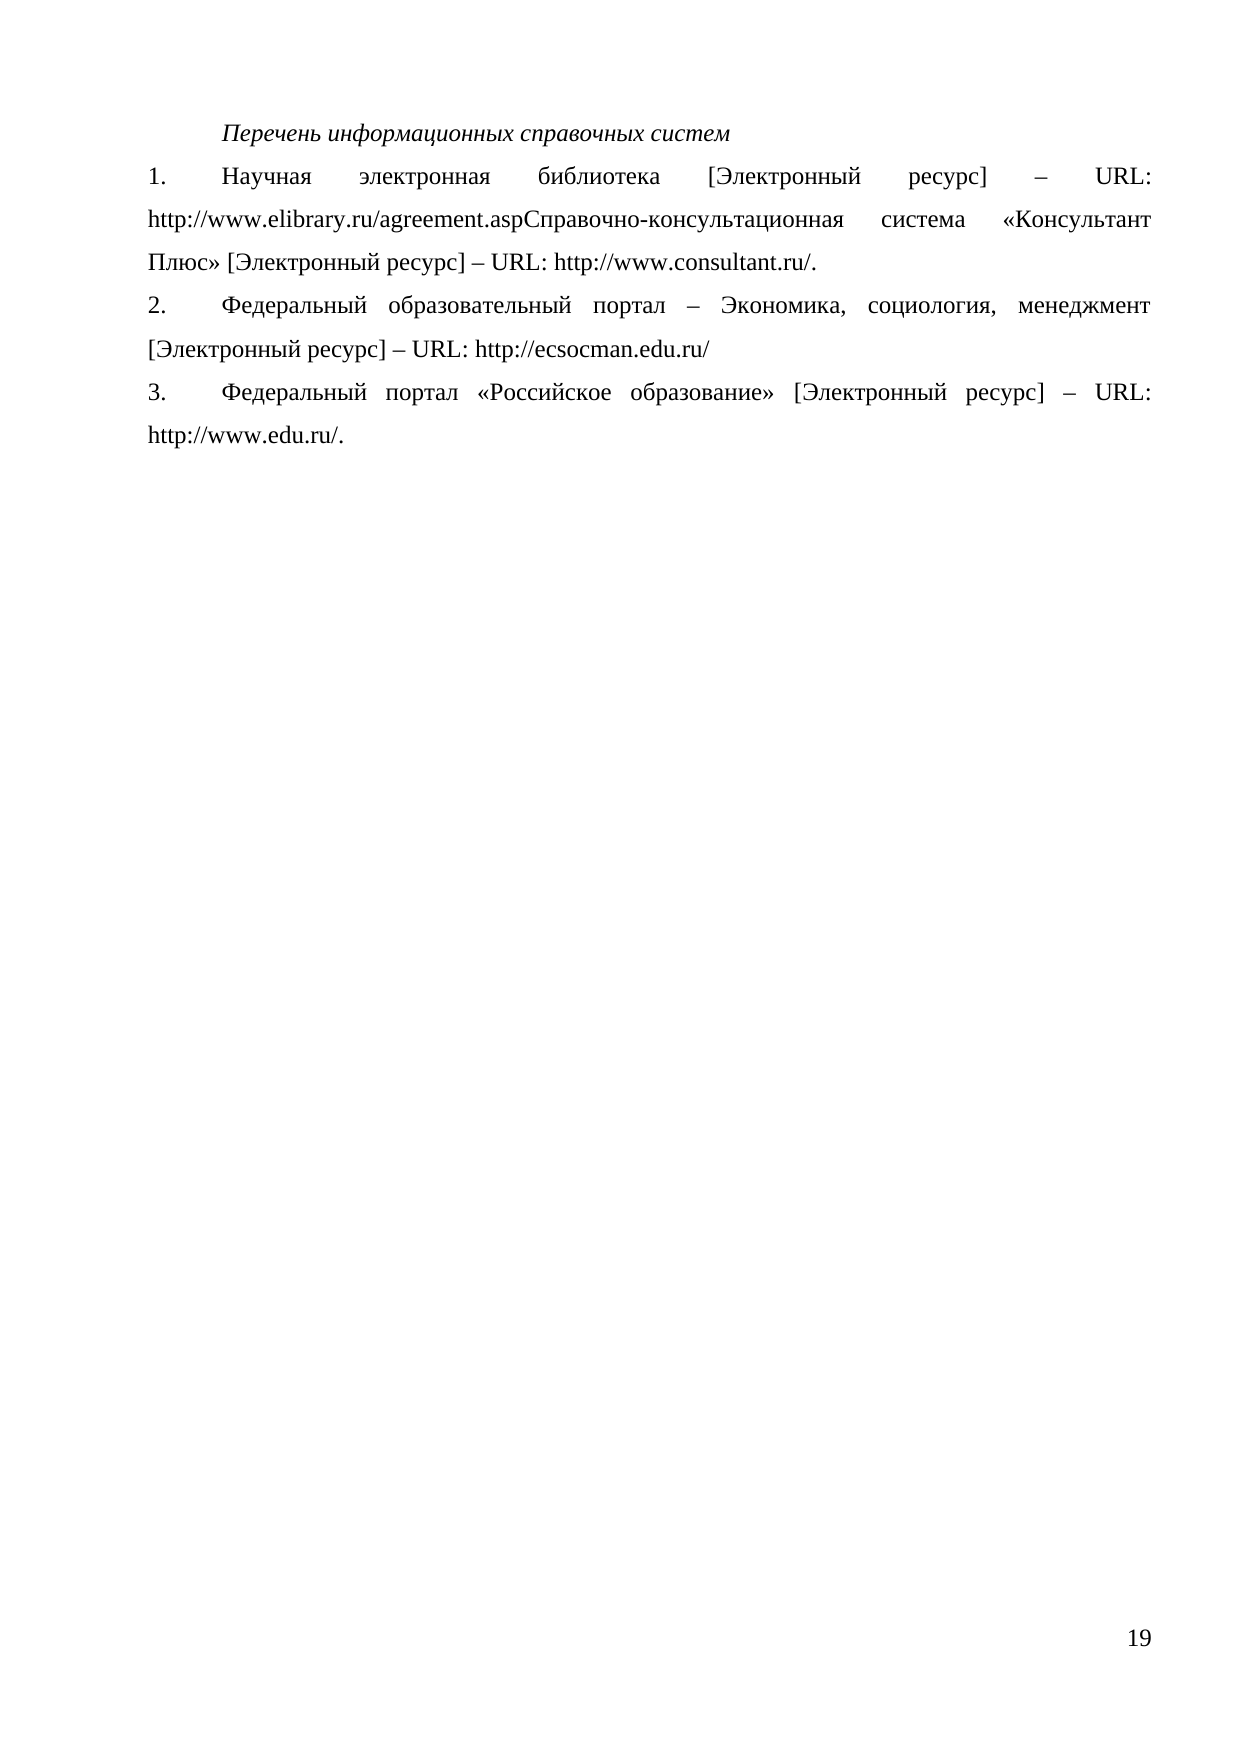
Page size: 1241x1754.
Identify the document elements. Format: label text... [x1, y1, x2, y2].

list Федеральный образовательный портал – Экономика, социология, менеджмент [Электронный ресурс] – URL: http://ecsocman.edu.ru/ [148, 291, 1152, 362]
list Федеральный портал «Российское образование» [Электронный ресурс] – URL: http://www.edu.ru/. [148, 377, 1152, 449]
list Научная электронная библиотека [Электронный ресурс] – URL: http://www.elibrary.ru/agreement.aspСправочно-консультационная система «Консультант Плюс» [Электронный ресурс] – URL: http://www.consultant.ru/. [148, 161, 1152, 276]
text Перечень информационных справочных систем [148, 118, 1152, 147]
